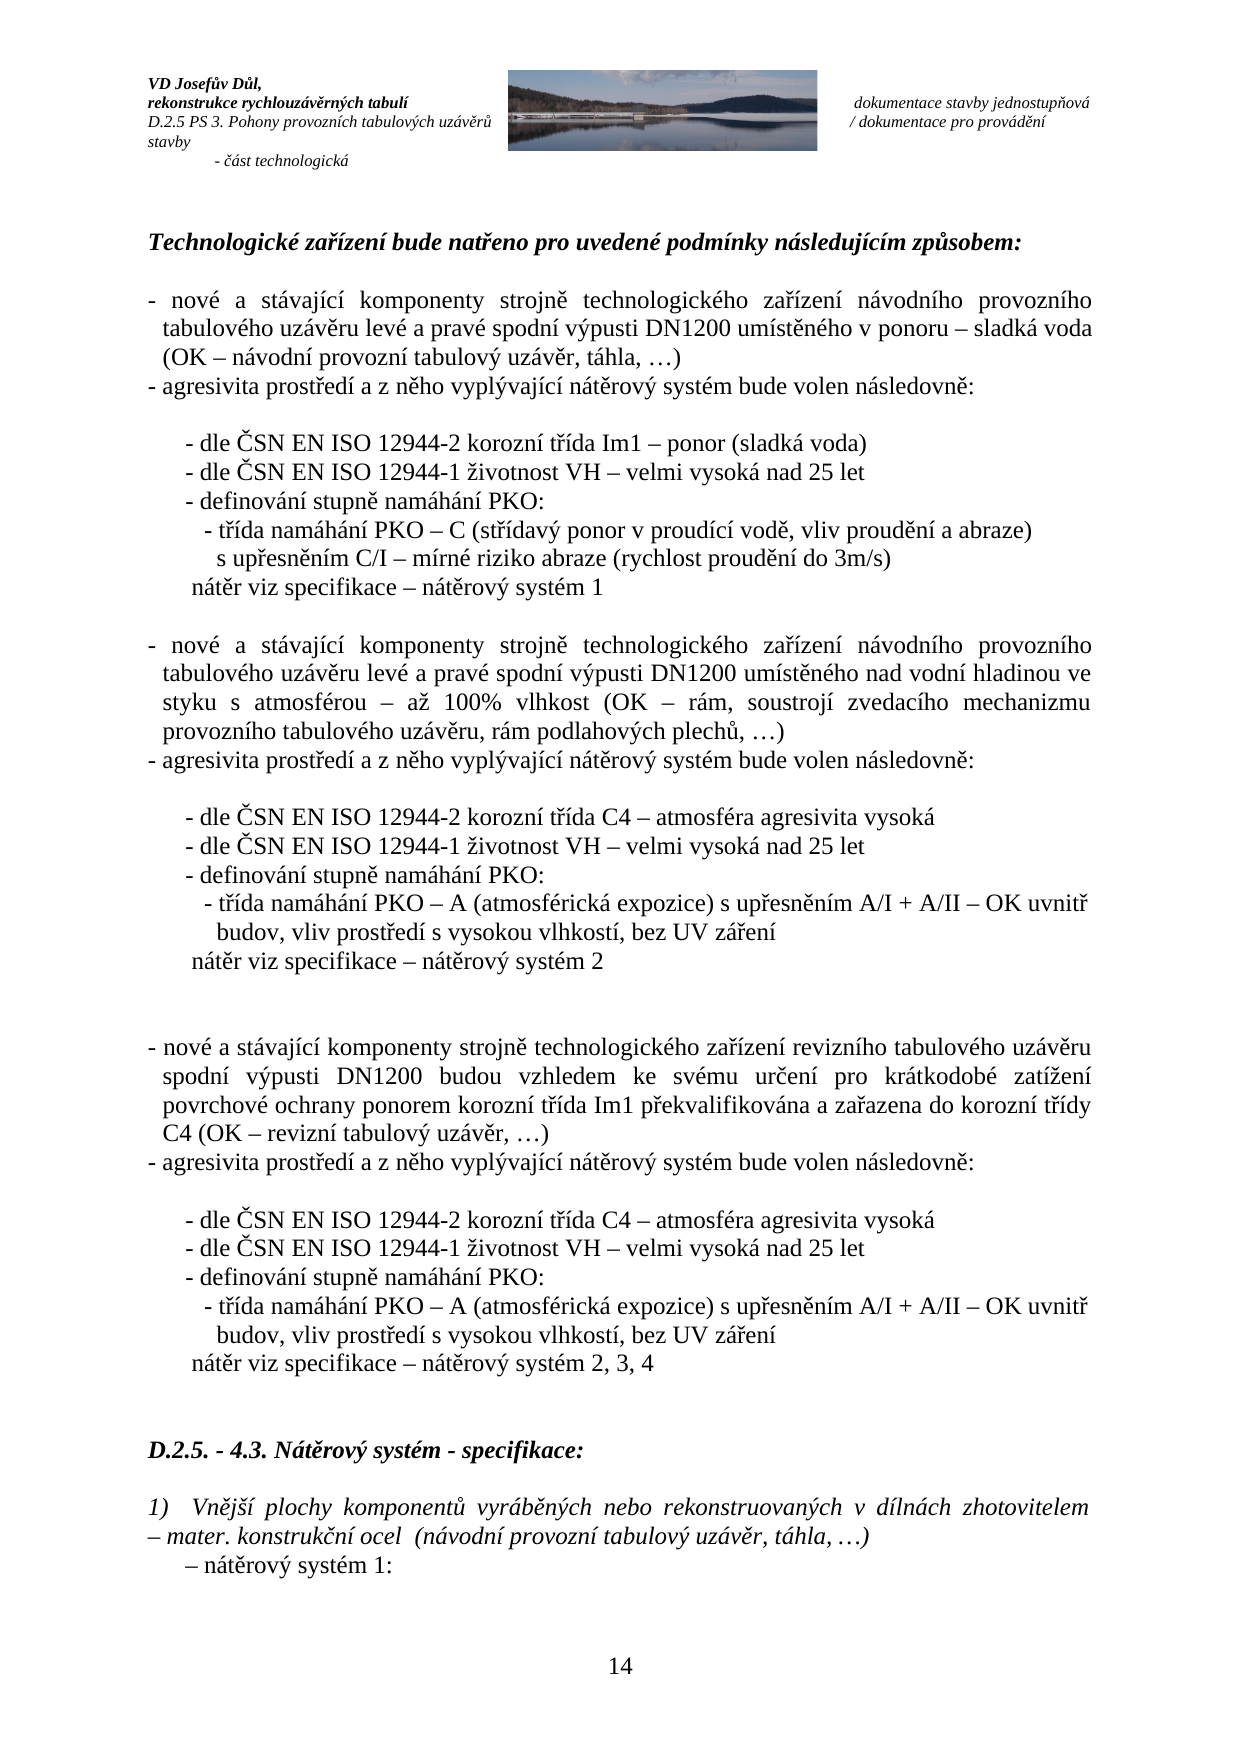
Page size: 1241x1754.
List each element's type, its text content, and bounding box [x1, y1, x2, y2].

text budov, vliv prostředí s vysokou vlhkostí, bez UV záření [185, 917, 1092, 946]
text - dle ČSN EN ISO 12944-2 korozní třída C4 – atmosféra agresivita vysoká [185, 802, 1092, 831]
text - třída namáhání PKO – A (atmosférická expozice) s upřesněním A/I + A/II – OK uvnitř [185, 1291, 1092, 1320]
text – nátěrový systém 1: [148, 1550, 1092, 1578]
text budov, vliv prostředí s vysokou vlhkostí, bez UV záření [185, 1320, 1092, 1348]
text - dle ČSN EN ISO 12944-1 životnost VH – velmi vysoká nad 25 let [185, 457, 1092, 486]
text nátěr viz specifikace – nátěrový systém 2 [148, 946, 1092, 975]
text - nové a stávající komponenty strojně technologického zařízení revizního tabulového uzávěru spodní výpusti DN1200 budou vzhledem ke svému určení pro krátkodobé zatížení povrchové ochrany ponorem korozní třída Im1 překvalifikována a zařazena do korozní třídy C4 (OK – revizní tabulový uzávěr, …) [148, 1032, 1092, 1147]
text 1) Vnější plochy komponentů vyráběných nebo rekonstruovaných v dílnách zhotovitelem – mater. konstrukční ocel (návodní provozní tabulový uzávěr, táhla, …) [148, 1492, 1092, 1550]
text - třída namáhání PKO – A (atmosférická expozice) s upřesněním A/I + A/II – OK uvnitř [185, 888, 1092, 917]
text - třída namáhání PKO – C (střídavý ponor v proudící vodě, vliv proudění a abraze) [185, 515, 1092, 543]
text - definování stupně namáhání PKO: [185, 486, 1092, 515]
text - agresivita prostředí a z něho vyplývající nátěrový systém bude volen následovně: [148, 745, 1092, 773]
text - agresivita prostředí a z něho vyplývající nátěrový systém bude volen následovně: [148, 371, 1092, 400]
text - definování stupně namáhání PKO: [185, 860, 1092, 888]
text s upřesněním C/I – mírné riziko abraze (rychlost proudění do 3m/s) [185, 543, 1092, 572]
text - dle ČSN EN ISO 12944-1 životnost VH – velmi vysoká nad 25 let [185, 1233, 1092, 1262]
text D.2.5. - 4.3. Nátěrový systém - specifikace: [148, 1435, 1092, 1463]
text nátěr viz specifikace – nátěrový systém 2, 3, 4 [148, 1348, 1092, 1377]
text - dle ČSN EN ISO 12944-2 korozní třída Im1 – ponor (sladká voda) [185, 428, 1092, 457]
text Technologické zařízení bude natřeno pro uvedené podmínky následujícím způsobem: [148, 227, 1092, 256]
text - dle ČSN EN ISO 12944-1 životnost VH – velmi vysoká nad 25 let [185, 831, 1092, 860]
text - dle ČSN EN ISO 12944-2 korozní třída C4 – atmosféra agresivita vysoká [185, 1205, 1092, 1233]
text - nové a stávající komponenty strojně technologického zařízení návodního provozního tabulového uzávěru levé a pravé spodní výpusti DN1200 umístěného v ponoru – sladká voda (OK – návodní provozní tabulový uzávěr, táhla, …) [148, 285, 1092, 371]
text - nové a stávající komponenty strojně technologického zařízení návodního provozního tabulového uzávěru levé a pravé spodní výpusti DN1200 umístěného nad vodní hladinou ve styku s atmosférou – až 100% vlhkost (OK – rám, soustrojí zvedacího mechanizmu provozního tabulového uzávěru, rám podlahových plechů, …) [148, 630, 1092, 745]
text nátěr viz specifikace – nátěrový systém 1 [148, 572, 1092, 601]
text - agresivita prostředí a z něho vyplývající nátěrový systém bude volen následovně: [148, 1147, 1092, 1176]
text - definování stupně namáhání PKO: [185, 1262, 1092, 1291]
picture [508, 70, 818, 151]
